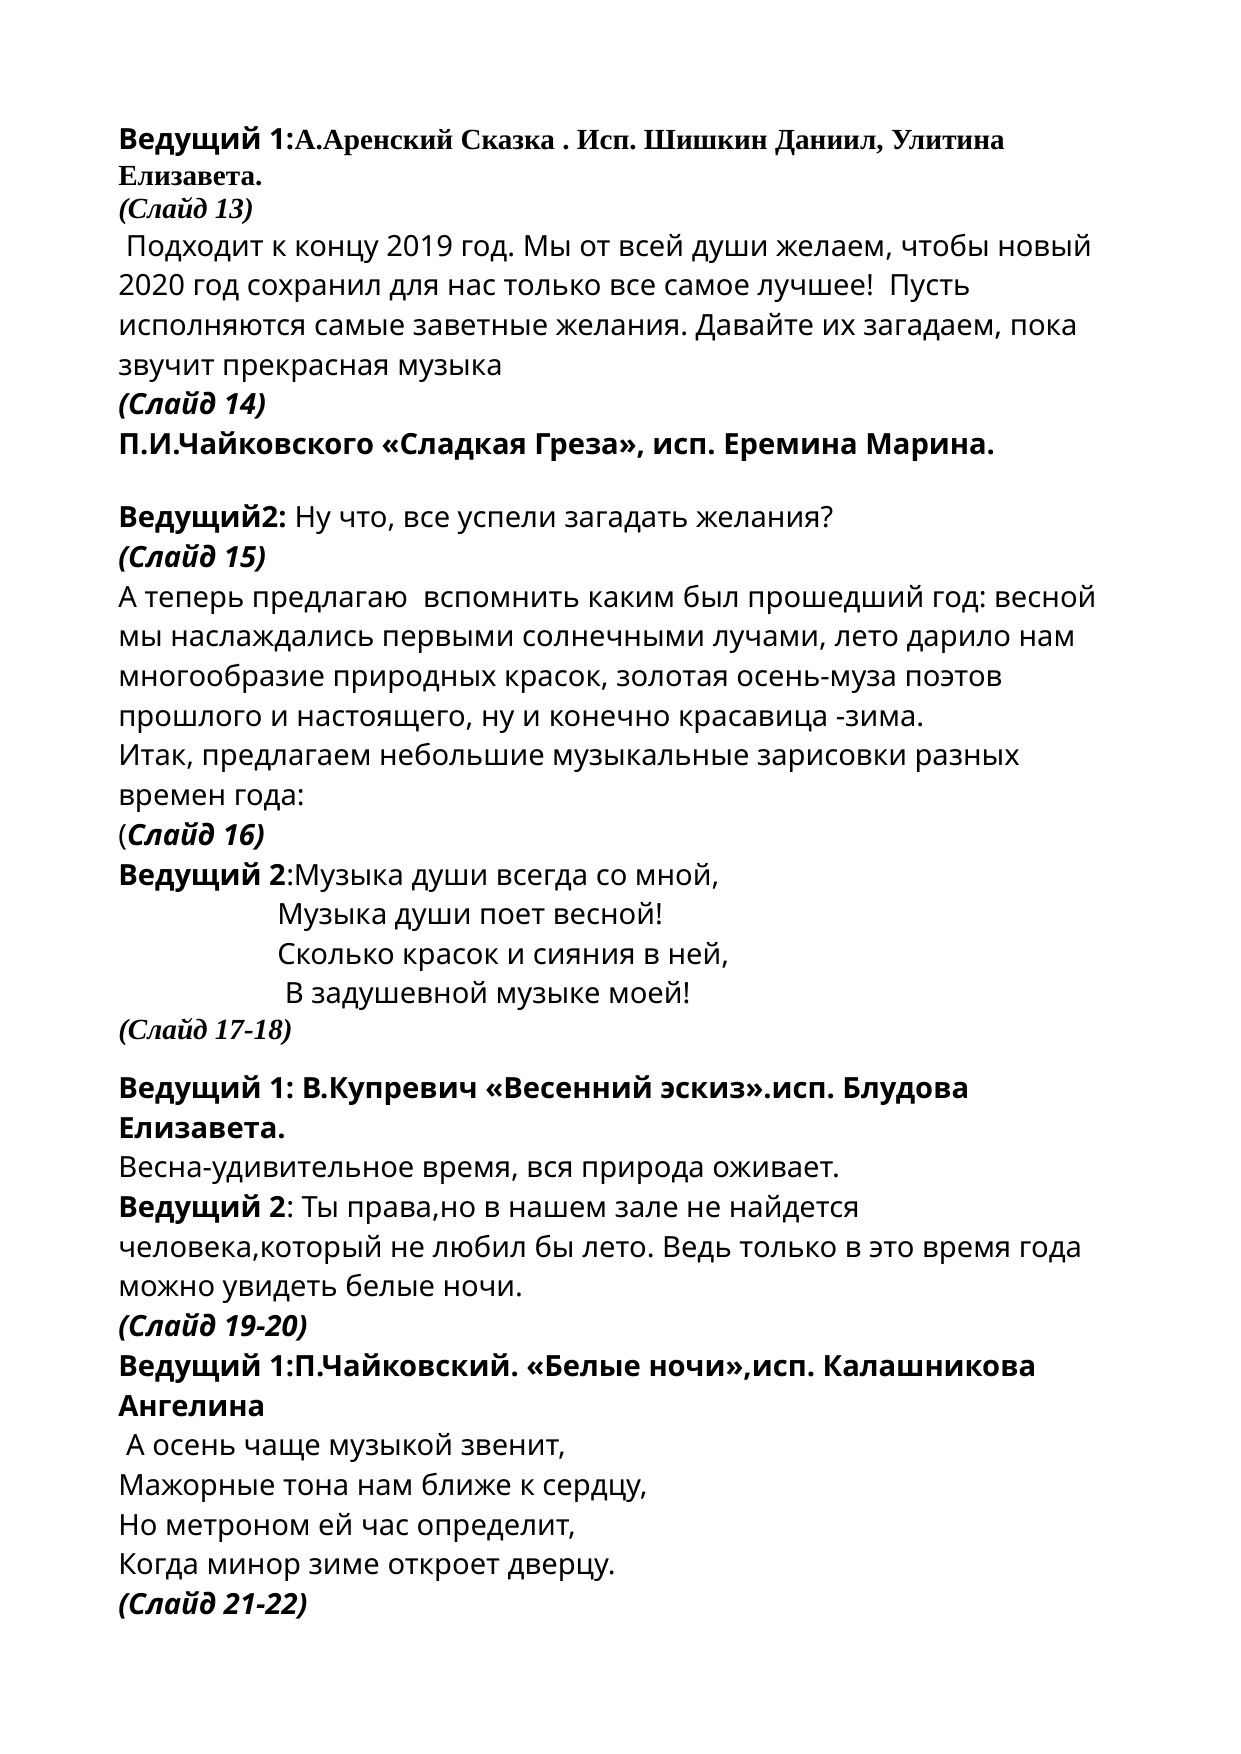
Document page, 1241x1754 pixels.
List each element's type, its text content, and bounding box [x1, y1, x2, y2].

text Ведущий 2: Ты права,но в нашем зале не найдется человека,который не любил бы лето. Ведь только в это время года можно увидеть белые ночи. [118, 1186, 1122, 1305]
text (Слайд 15) [118, 536, 1122, 576]
text (Слайд 19-20) [118, 1305, 1122, 1345]
text Ведущий 1:П.Чайковский. «Белые ночи»,исп. Калашникова Ангелина [118, 1345, 1122, 1424]
text Сколько красок и сияния в ней, [118, 933, 1122, 973]
text (Слайд 13) [118, 191, 1122, 225]
text Мажорные тона нам ближе к сердцу, Но метроном ей час определит, Когда минор зиме откроет дверцу. [118, 1464, 1122, 1583]
text Весна-удивительное время, вся природа оживает. [118, 1147, 1122, 1186]
text Ведущий 1:А.Аренский Сказка . Исп. Шишкин Даниил, Улитина Елизавета. [118, 118, 1122, 191]
text (Слайд 17-18) [118, 1012, 1122, 1046]
text Ведущий2: Ну что, все успели загадать желания? [118, 497, 1122, 536]
text (Слайд 21-22) [118, 1583, 1122, 1623]
text А осень чаще музыкой звенит, [118, 1424, 1122, 1464]
text В задушевной музыке моей! [118, 973, 1122, 1012]
text Подходит к концу 2019 год. Мы от всей души желаем, чтобы новый 2020 год сохранил для нас только все самое лучшее! Пусть исполняются самые заветные желания. Давайте их загадаем, пока звучит прекрасная музыка [118, 225, 1122, 384]
text П.И.Чайковского «Сладкая Греза», исп. Еремина Марина. [118, 423, 1122, 463]
text А теперь предлагаю вспомнить каким был прошедший год: весной мы наслаждались первыми солнечными лучами, лето дарило нам многообразие природных красок, золотая осень-муза поэтов прошлого и настоящего, ну и конечно красавица -зима. [118, 576, 1122, 735]
text Итак, предлагаем небольшие музыкальные зарисовки разных времен года: [118, 735, 1122, 814]
text (Слайд 14) [118, 384, 1122, 423]
text (Слайд 16) [118, 814, 1122, 854]
text Музыка души поет весной! [118, 893, 1122, 933]
text Ведущий 1: В.Купревич «Весенний эскиз».исп. Блудова Елизавета. [118, 1067, 1122, 1147]
text Ведущий 2:Музыка души всегда со мной, [118, 854, 1122, 893]
